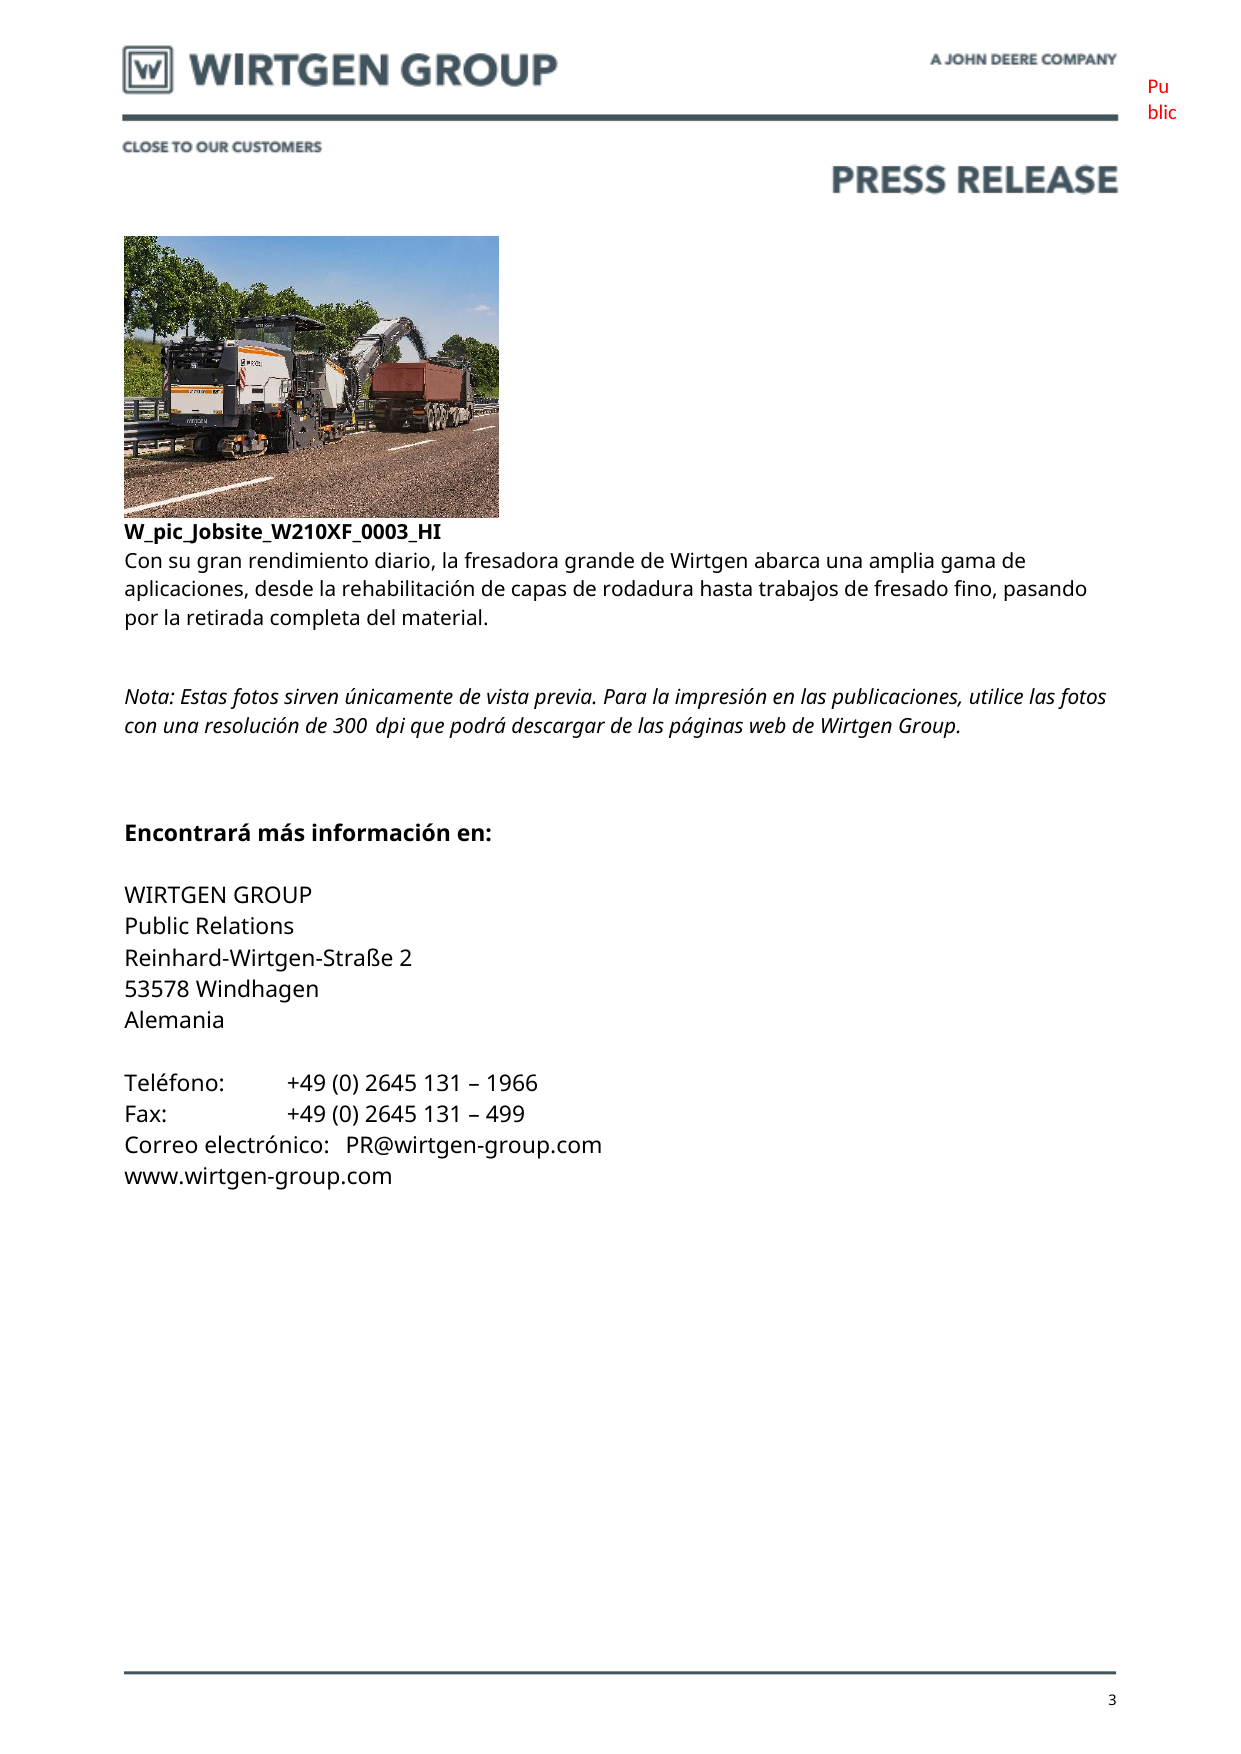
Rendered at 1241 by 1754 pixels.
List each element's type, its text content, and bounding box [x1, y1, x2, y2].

text Public Relations [124, 910, 1116, 941]
text Encontrará más información en: [124, 816, 1116, 848]
text Nota: Estas fotos sirven únicamente de vista previa. Para la impresión en las publicaciones, utilice las fotos con una resolución de 300 dpi que podrá descargar de las páginas web de Wirtgen Group. [124, 682, 1116, 739]
picture [124, 236, 499, 518]
text WIRTGEN GROUP [124, 879, 1116, 910]
text Fax: +49 (0) 2645 131 – 499 [124, 1098, 1116, 1129]
text www.wirtgen-group.com [124, 1160, 1116, 1191]
text 53578 Windhagen [124, 973, 1116, 1004]
text Reinhard-Wirtgen-Straße 2 [124, 941, 1116, 973]
text Teléfono: +49 (0) 2645 131 – 1966 [124, 1066, 1116, 1098]
text Alemania [124, 1004, 1116, 1035]
text Correo electrónico: PR@wirtgen-group.com [124, 1129, 1116, 1160]
text Con su gran rendimiento diario, la fresadora grande de Wirtgen abarca una amplia gama de aplicaciones, desde la rehabilitación de capas de rodadura hasta trabajos de fresado fino, pasando por la retirada completa del material. [124, 546, 1116, 631]
